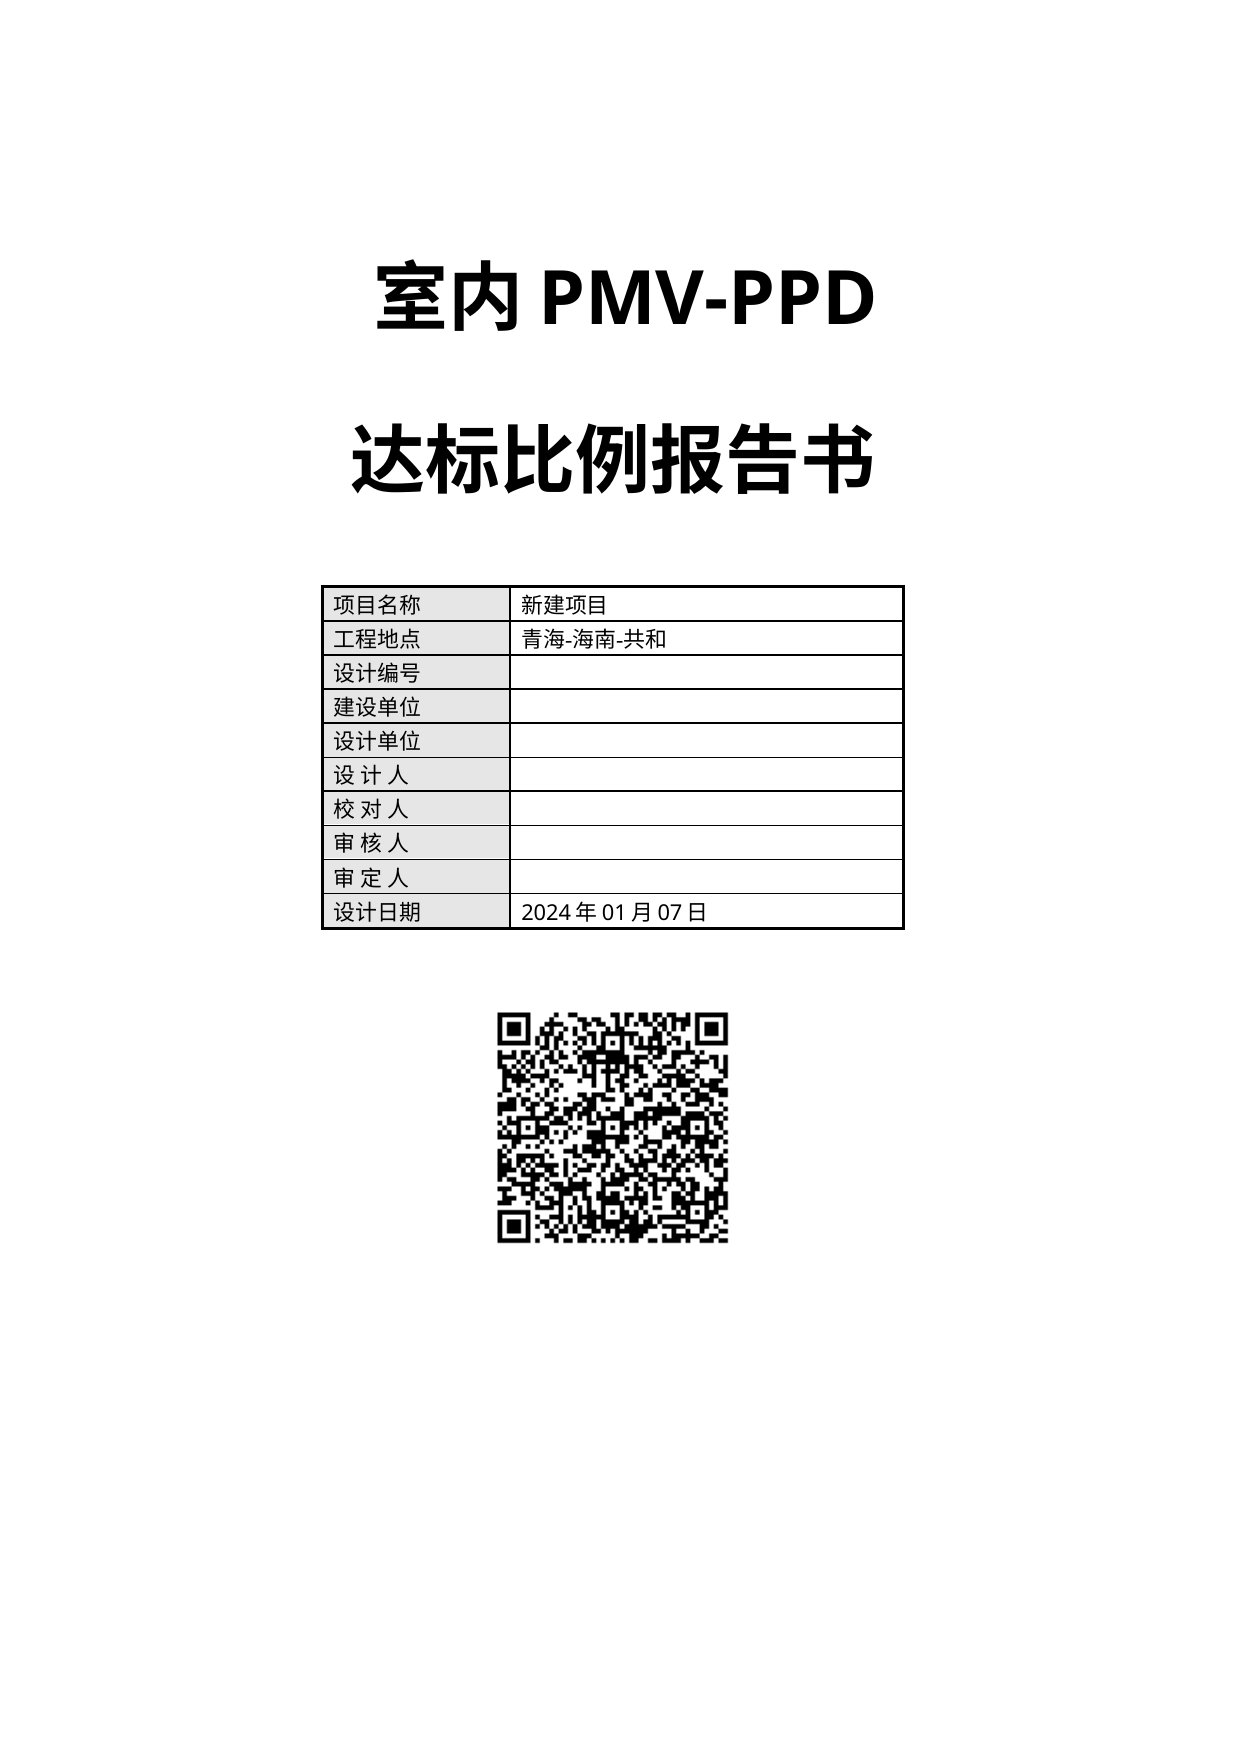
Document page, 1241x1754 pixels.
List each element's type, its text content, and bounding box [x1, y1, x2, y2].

table_cell 设计单位 [324, 724, 509, 756]
table_cell 青海-海南-共和 [511, 622, 902, 654]
text 室内PMV-PPD [148, 227, 1078, 357]
table_cell 审 核 人 [324, 826, 509, 858]
table_cell [511, 724, 902, 756]
table_cell 工程地点 [324, 622, 509, 654]
table_header 新建项目 [511, 588, 902, 620]
table_cell 设 计 人 [324, 758, 509, 790]
table_cell 审 定 人 [324, 860, 509, 893]
picture [479, 994, 747, 1262]
table_cell 2024年01月07日 [511, 894, 902, 927]
table_cell 建设单位 [324, 690, 509, 722]
table_cell [511, 758, 902, 790]
text 达标比例报告书 [148, 389, 1078, 519]
table_cell [511, 690, 902, 722]
table_cell 设计日期 [324, 894, 509, 927]
table_header 项目名称 [324, 588, 509, 620]
table_cell [511, 826, 902, 858]
table_cell 设计编号 [324, 656, 509, 688]
table_cell [511, 860, 902, 893]
table_cell [511, 656, 902, 688]
table_cell 校 对 人 [324, 792, 509, 824]
table_cell [511, 792, 902, 824]
